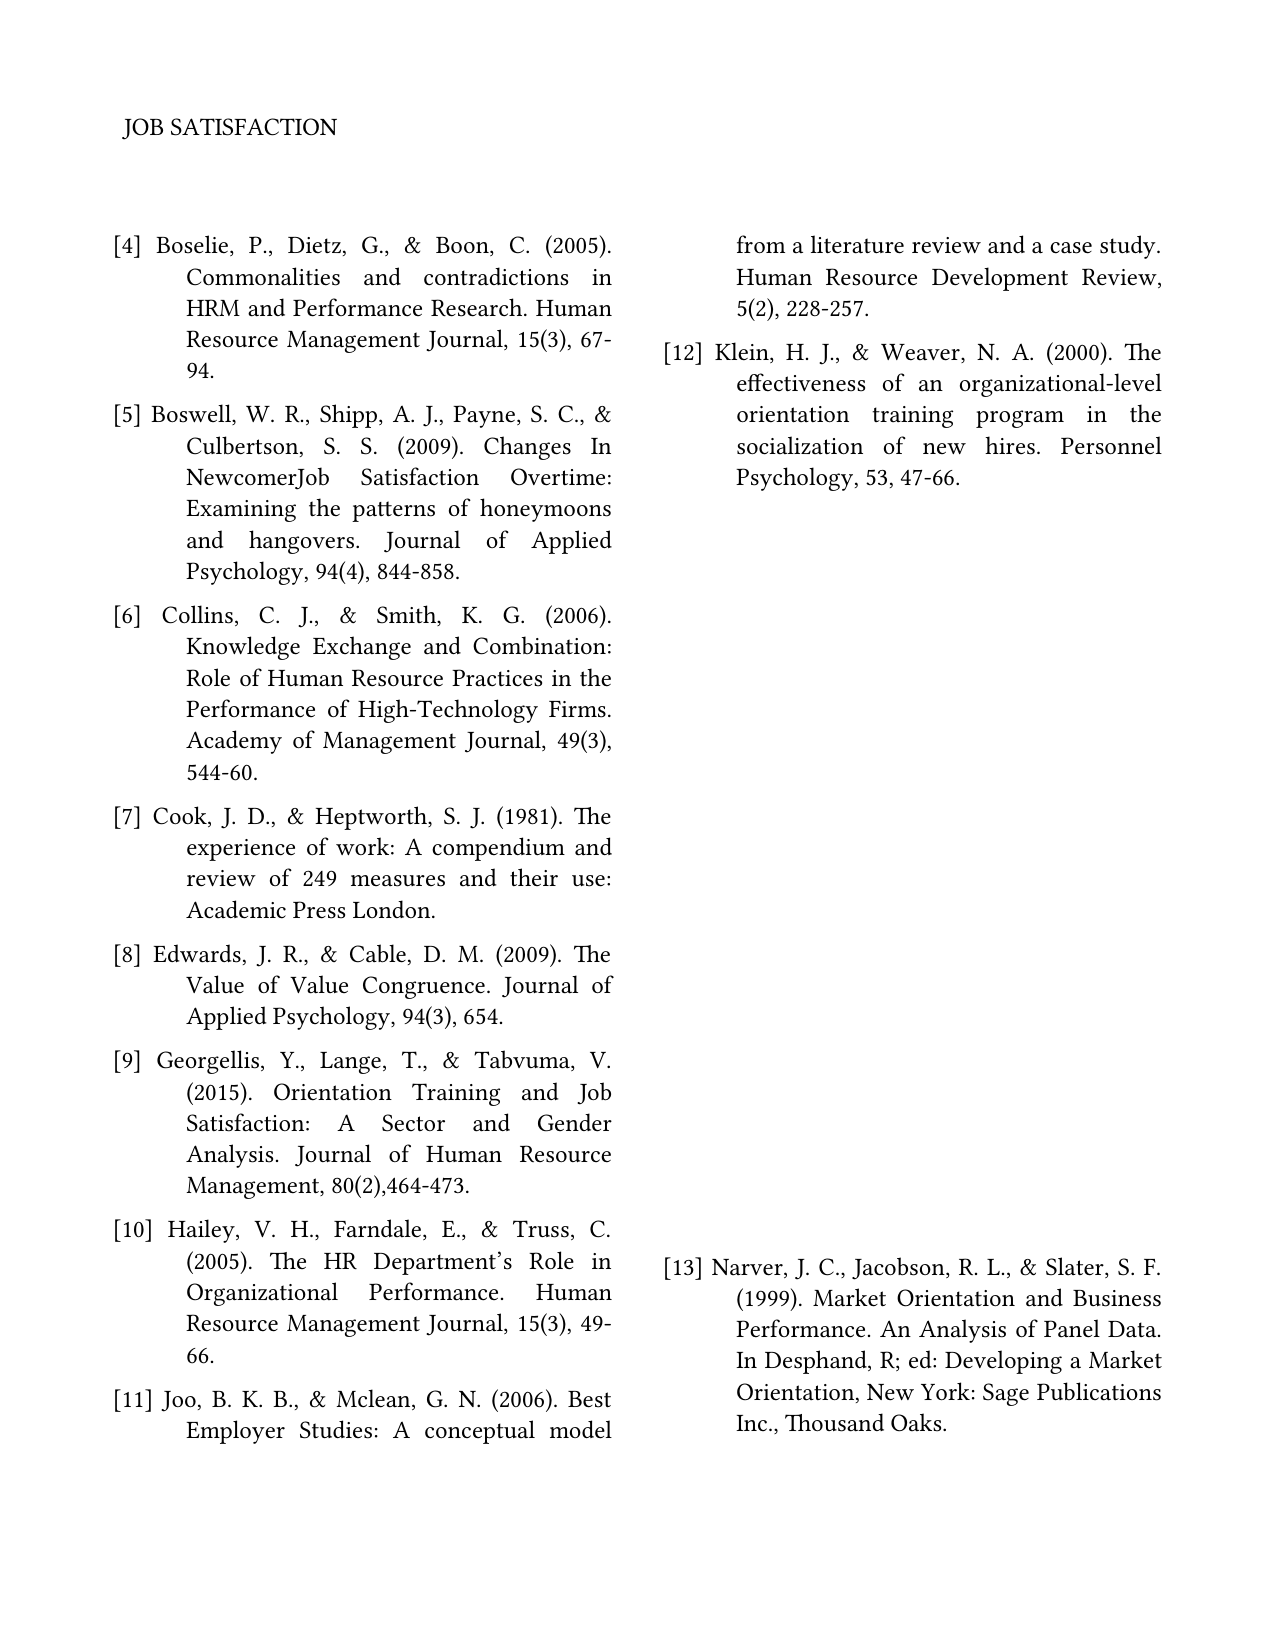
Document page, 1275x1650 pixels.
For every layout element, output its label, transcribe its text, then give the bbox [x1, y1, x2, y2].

text [8] Edwards, J. R., & Cable, D. M. (2009). The Value of Value Congruence. Journal of Applied Psychology, 94(3), 654. [112, 939, 612, 1031]
text [10] Hailey, V. H., Farndale, E., & Truss, C. (2005). The HR Department’s Role in Organizational Performance. Human Resource Management Journal, 15(3), 49-66. [112, 1215, 612, 1369]
text [11] Joo, B. K. B., & Mclean, G. N. (2006). Best Employer Studies: A conceptual model from a literature review and a case study. Human Resource Development Review, 5(2), 228-257. [112, 1385, 612, 1444]
text [7] Cook, J. D., & Heptworth, S. J. (1981). The experience of work: A compendium and review of 249 measures and their use: Academic Press London. [112, 802, 612, 924]
text [9] Georgellis, Y., Lange, T., & Tabvuma, V. (2015). Orientation Training and Job Satisfaction: A Sector and Gender Analysis. Journal of Human Resource Management, 80(2),464-473. [112, 1046, 612, 1200]
text [4] Boselie, P., Dietz, G., & Boon, C. (2005). Commonalities and contradictions in HRM and Performance Research. Human Resource Management Journal, 15(3), 67-94. [112, 231, 612, 385]
text [13] Narver, J. C., Jacobson, R. L., & Slater, S. F. (1999). Market Orientation and Business Performance. An Analysis of Panel Data. In Desphand, R; ed: Developing a Market Orientation, New York: Sage Publications Inc., Thousand Oaks. [662, 1252, 1162, 1438]
text [11] Joo, B. K. B., & Mclean, G. N. (2006). Best Employer Studies: A conceptual model from a literature review and a case study. Human Resource Development Review, 5(2), 228-257. [662, 231, 1162, 322]
text [6] Collins, C. J., & Smith, K. G. (2006). Knowledge Exchange and Combination: Role of Human Resource Practices in the Performance of High-Technology Firms. Academy of Management Journal, 49(3), 544-60. [112, 601, 612, 786]
text [12] Klein, H. J., & Weaver, N. A. (2000). The effectiveness of an organizational-level orientation training program in the socialization of new hires. Personnel Psychology, 53, 47-66. [662, 338, 1162, 492]
text [5] Boswell, W. R., Shipp, A. J., Payne, S. C., & Culbertson, S. S. (2009). Changes In NewcomerJob Satisfaction Overtime: Examining the patterns of honeymoons and hangovers. Journal of Applied Psychology, 94(4), 844-858. [112, 400, 612, 586]
